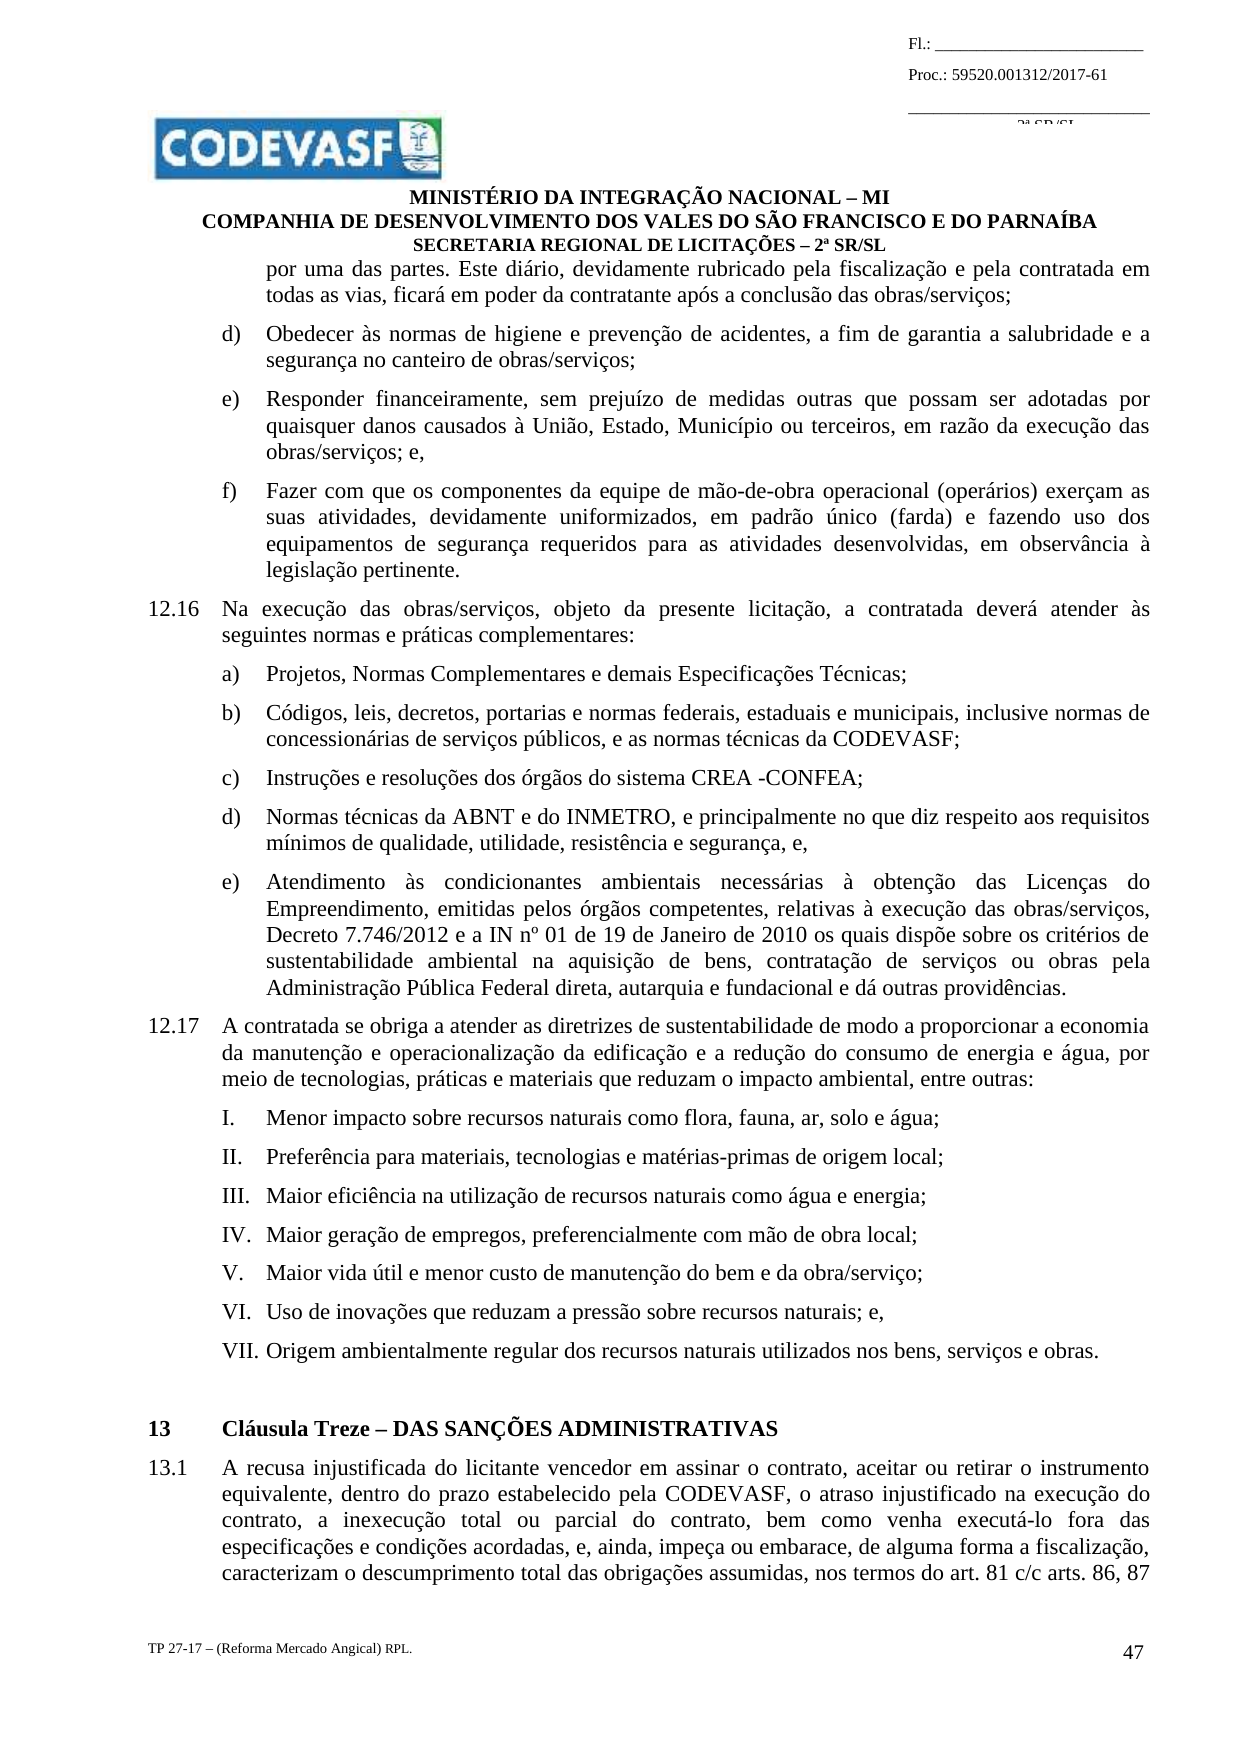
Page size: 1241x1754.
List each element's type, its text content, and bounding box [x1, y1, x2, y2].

list Na execução das obras/serviços, objeto da presente licitação, a contratada deverá atender às seguintes normas e práticas complementares: [148, 595, 1152, 648]
list Fazer com que os componentes da equipe de mão-de-obra operacional (operários) exerçam as suas atividades, devidamente uniformizados, em padrão único (farda) e fazendo uso dos equipamentos de segurança requeridos para as atividades desenvolvidas, em observância à legislação pertinente. [222, 477, 1152, 582]
list Normas técnicas da ABNT e do INMETRO, e principalmente no que diz respeito aos requisitos mínimos de qualidade, utilidade, resistência e segurança, e, [222, 803, 1152, 856]
list Preferência para materiais, tecnologias e matérias-primas de origem local; [222, 1143, 1152, 1169]
list Menor impacto sobre recursos naturais como flora, fauna, ar, solo e água; [222, 1104, 1152, 1130]
list Maior eficiência na utilização de recursos naturais como água e energia; [222, 1182, 1152, 1208]
picture [147, 110, 448, 186]
list Projetos, Normas Complementares e demais Especificações Técnicas; [222, 660, 1152, 686]
list Maior geração de empregos, preferencialmente com mão de obra local; [222, 1221, 1152, 1247]
list Códigos, leis, decretos, portarias e normas federais, estaduais e municipais, inclusive normas de concessionárias de serviços públicos, e as normas técnicas da CODEVASF; [222, 699, 1152, 752]
list Atendimento às condicionantes ambientais necessárias à obtenção das Licenças do Empreendimento, emitidas pelos órgãos competentes, relativas à execução das obras/serviços, Decreto 7.746/2012 e a IN nº 01 de 19 de Janeiro de 2010 os quais dispõe sobre os critérios de sustentabilidade ambiental na aquisição de bens, contratação de serviços ou obras pela Administração Pública Federal direta, autarquia e fundacional e dá outras providências. [222, 868, 1152, 1000]
list Cláusula Treze – DAS SANÇÕES ADMINISTRATIVAS [148, 1415, 1152, 1441]
list Maior vida útil e menor custo de manutenção do bem e da obra/serviço; [222, 1259, 1152, 1286]
list A contratada se obriga a atender as diretrizes de sustentabilidade de modo a proporcionar a economia da manutenção e operacionalização da edificação e a redução do consumo de energia e água, por meio de tecnologias, práticas e materiais que reduzam o impacto ambiental, entre outras: [148, 1012, 1152, 1092]
list Origem ambientalmente regular dos recursos naturais utilizados nos bens, serviços e obras. [222, 1337, 1152, 1363]
list Obedecer às normas de higiene e prevenção de acidentes, a fim de garantia a salubridade e a segurança no canteiro de obras/serviços; [222, 320, 1152, 373]
list Responder financeiramente, sem prejuízo de medidas outras que possam ser adotadas por quaisquer danos causados à União, Estado, Município ou terceiros, em razão da execução das obras/serviços; e, [222, 385, 1152, 464]
list Uso de inovações que reduzam a pressão sobre recursos naturais; e, [222, 1298, 1152, 1325]
list Instruções e resoluções dos órgãos do sistema CREA -CONFEA; [222, 764, 1152, 791]
